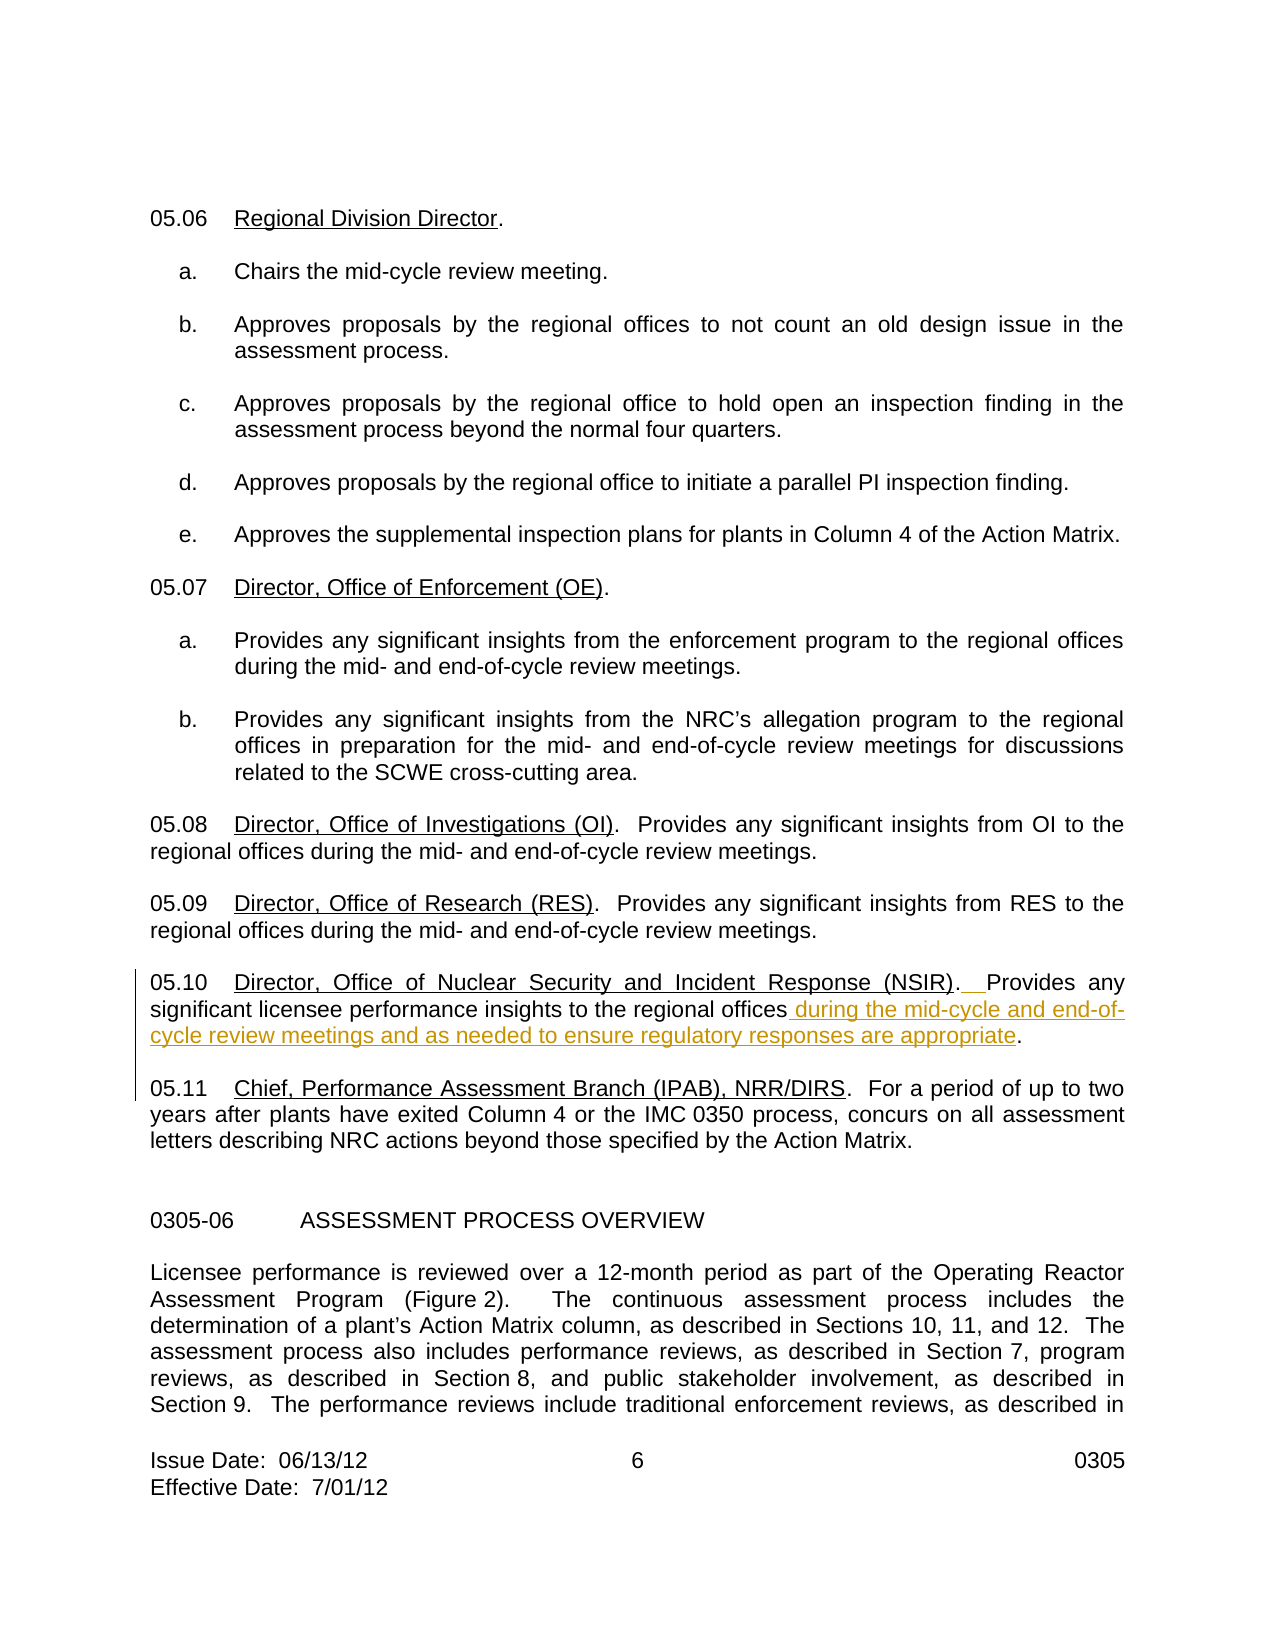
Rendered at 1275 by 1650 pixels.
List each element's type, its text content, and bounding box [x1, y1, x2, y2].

subtitle 05.06 Regional Division Director . [150, 205, 1125, 231]
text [150, 1259, 1125, 1417]
text e. Approves the supplemental inspection plans for plants in Column 4 of the Action Matrix. [178, 521, 1125, 548]
text b. Approves proposals by the regional offices to not count an old design issue in the assessment process. [178, 311, 1125, 363]
text 05.10 Director, Office of Nuclear Security and Incident Response (NSIR) .Provides any significant licensee performance insights to the regional offices. [150, 969, 1125, 1048]
subtitle 0305-06 ASSESSMENT PROCESS OVERVIEW [150, 1207, 1125, 1233]
subtitle 05.09 Director, Office of Research (RES) . Provides any significant insights from RES to the regional offices during the mid- and end-of-cycle review meetings. [150, 890, 1125, 943]
text a. Chairs the mid-cycle review meeting. [150, 258, 1125, 284]
text c. Approves proposals by the regional office to hold open an inspection finding in the assessment process beyond the normal four quarters. [178, 389, 1125, 442]
subtitle 05.08 Director, Office of Investigations (OI) . Provides any significant insights from OI to the regional offices during the mid- and end-of-cycle review meetings. [150, 811, 1125, 864]
text b. Provides any significant insights from the NRC’s allegation program to the regional offices in preparation for the mid- and end-of-cycle review meetings for discussions related to the SCWE cross-cutting area. [178, 706, 1125, 785]
subtitle 05.07 Director, Office of Enforcement (OE) . [150, 574, 1125, 600]
text d. Approves proposals by the regional office to initiate a parallel PI inspection finding. [178, 469, 1125, 495]
subtitle 05.11 Chief, Performance Assessment Branch (IPAB), NRR/DIRS . For a period of up to two years after plants have exited Column 4 or the IMC 0350 process, concurs on all assessment letters describing NRC actions beyond those specified by the Action Matrix. [150, 1075, 1125, 1154]
text a. Provides any significant insights from the enforcement program to the regional offices during the mid- and end-of-cycle review meetings. [178, 627, 1125, 679]
